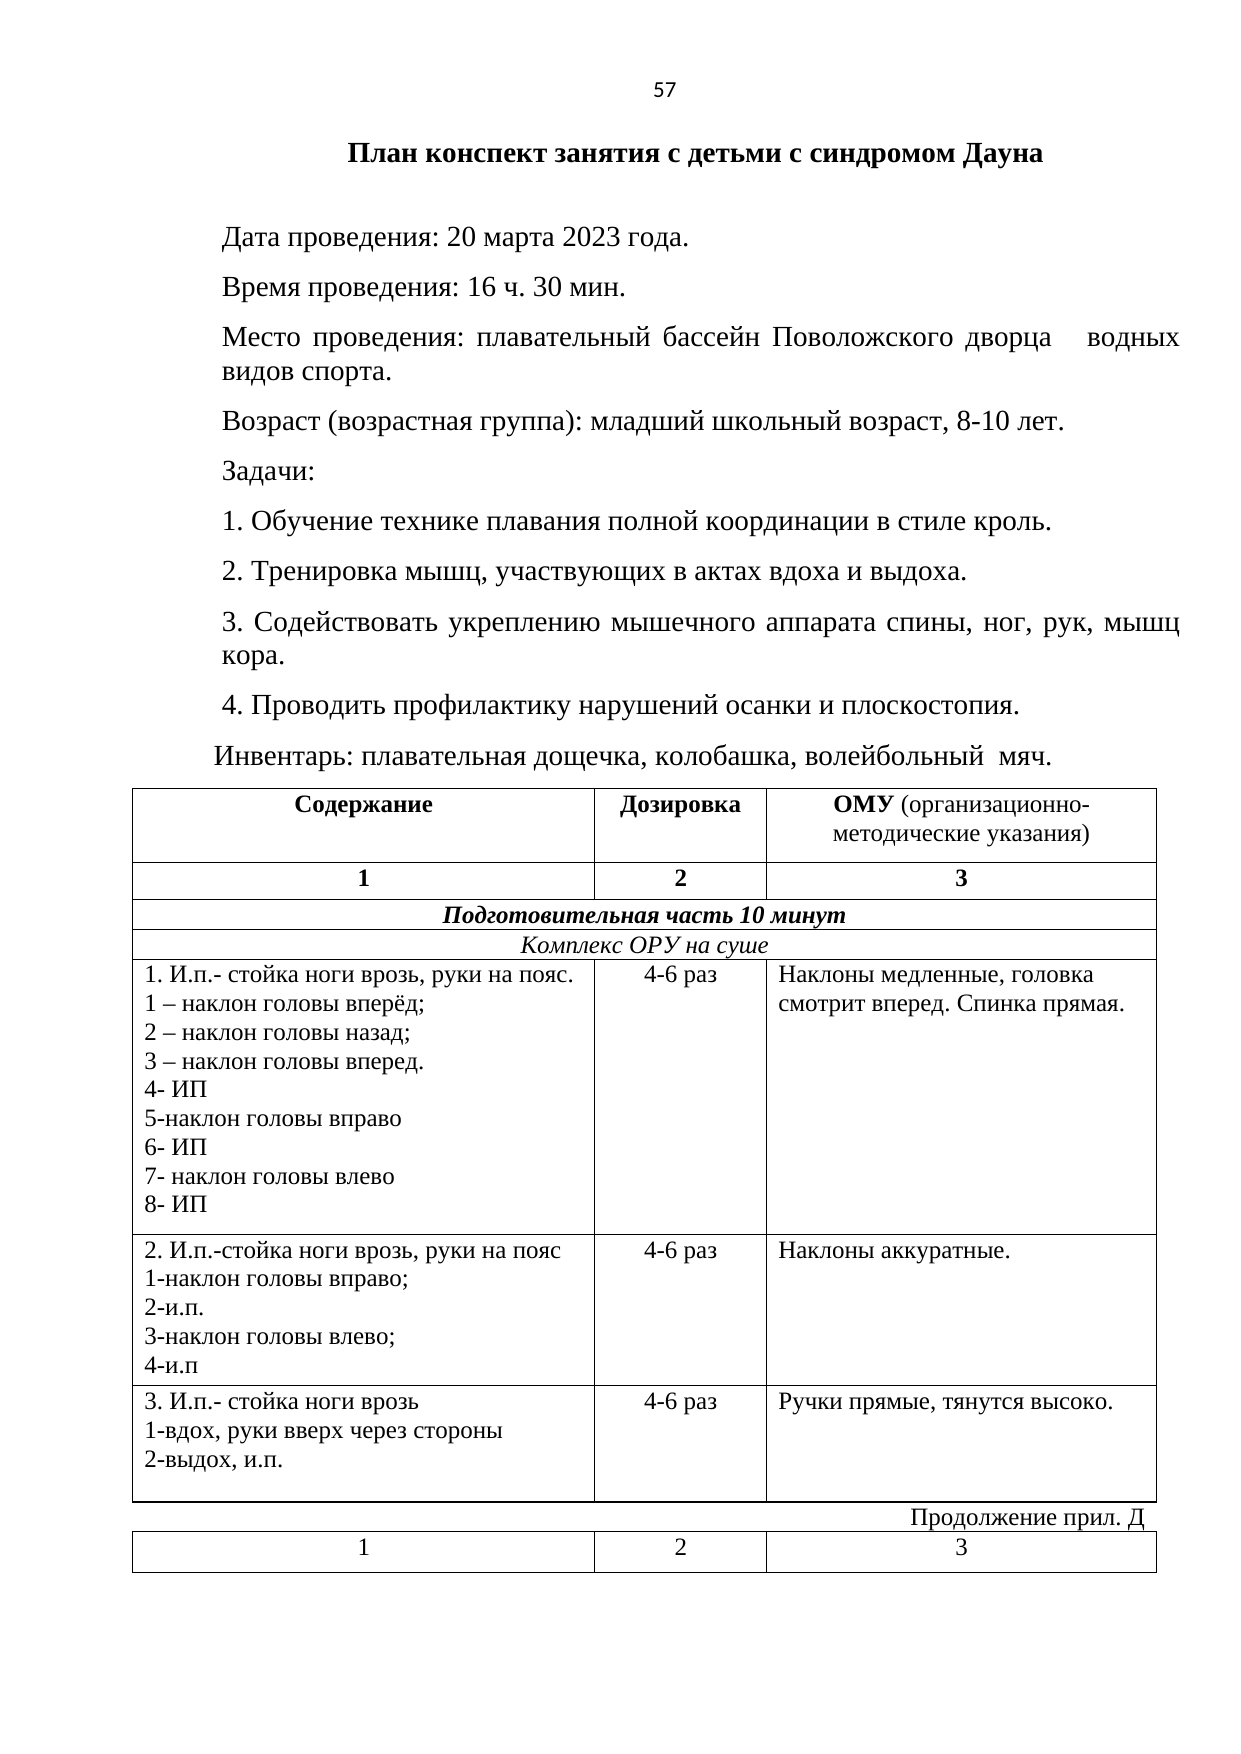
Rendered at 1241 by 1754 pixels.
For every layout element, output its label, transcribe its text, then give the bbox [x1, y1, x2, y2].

table_cell 4-6 раз [595, 960, 766, 1234]
text План конспект занятия с детьми с синдромом Дауна [210, 135, 1181, 169]
table_header Содержание [133, 789, 594, 862]
text 3. Содействовать укреплению мышечного аппарата спины, ног, рук, мышц кора. [222, 604, 1181, 671]
table_cell 3 [767, 1532, 1156, 1572]
table_cell Продолжение прил. Д [133, 1503, 1156, 1531]
table_cell Подготовительная часть 10 минут [133, 900, 1156, 929]
text Дата проведения: 20 марта 2023 года. [148, 219, 1181, 252]
table_cell 1. И.п.- стойка ноги врозь, руки на пояс. 1 – наклон головы вперёд; 2 – наклон головы назад; 3 – наклон головы вперед. 4- ИП 5-наклон головы вправо 6- ИП 7- наклон головы влево 8- ИП [133, 960, 594, 1234]
table_cell Наклоны медленные, головка смотрит вперед. Спинка прямая. [767, 960, 1156, 1234]
text 2. Тренировка мышц, участвующих в актах вдоха и выдоха. [148, 553, 1181, 587]
table_cell 1 [133, 863, 594, 899]
table_header ОМУ (организационно-методические указания) [767, 789, 1156, 862]
text 1. Обучение технике плавания полной координации в стиле кроль. [148, 503, 1181, 537]
table_cell 4-6 раз [595, 1386, 766, 1501]
text Место проведения: плавательный бассейн Поволожского дворца водных видов спорта. [222, 319, 1181, 386]
text 4. Проводить профилактику нарушений осанки и плоскостопия. [148, 687, 1181, 721]
table_cell Комплекс ОРУ на суше [133, 930, 1156, 958]
table_cell 3 [767, 863, 1156, 899]
table_cell Ручки прямые, тянутся высоко. [767, 1386, 1156, 1501]
table_cell 4-6 раз [595, 1235, 766, 1385]
text Задачи: [148, 453, 1181, 487]
table_cell 3. И.п.- стойка ноги врозь 1-вдох, руки вверх через стороны 2-выдох, и.п. [133, 1386, 594, 1501]
table_cell 2. И.п.-стойка ноги врозь, руки на пояс 1-наклон головы вправо; 2-и.п. 3-наклон головы влево; 4-и.п [133, 1235, 594, 1385]
text Возраст (возрастная группа): младший школьный возраст, 8-10 лет. [148, 403, 1181, 436]
text Время проведения: 16 ч. 30 мин. [148, 269, 1181, 302]
table_cell 2 [595, 1532, 766, 1572]
table_header Дозировка [595, 789, 766, 862]
table_cell 1 [133, 1532, 594, 1572]
text Инвентарь: плавательная дощечка, колобашка, волейбольный мяч. [148, 738, 1181, 771]
table_cell Наклоны аккуратные. [767, 1235, 1156, 1385]
table_cell 2 [595, 863, 766, 899]
